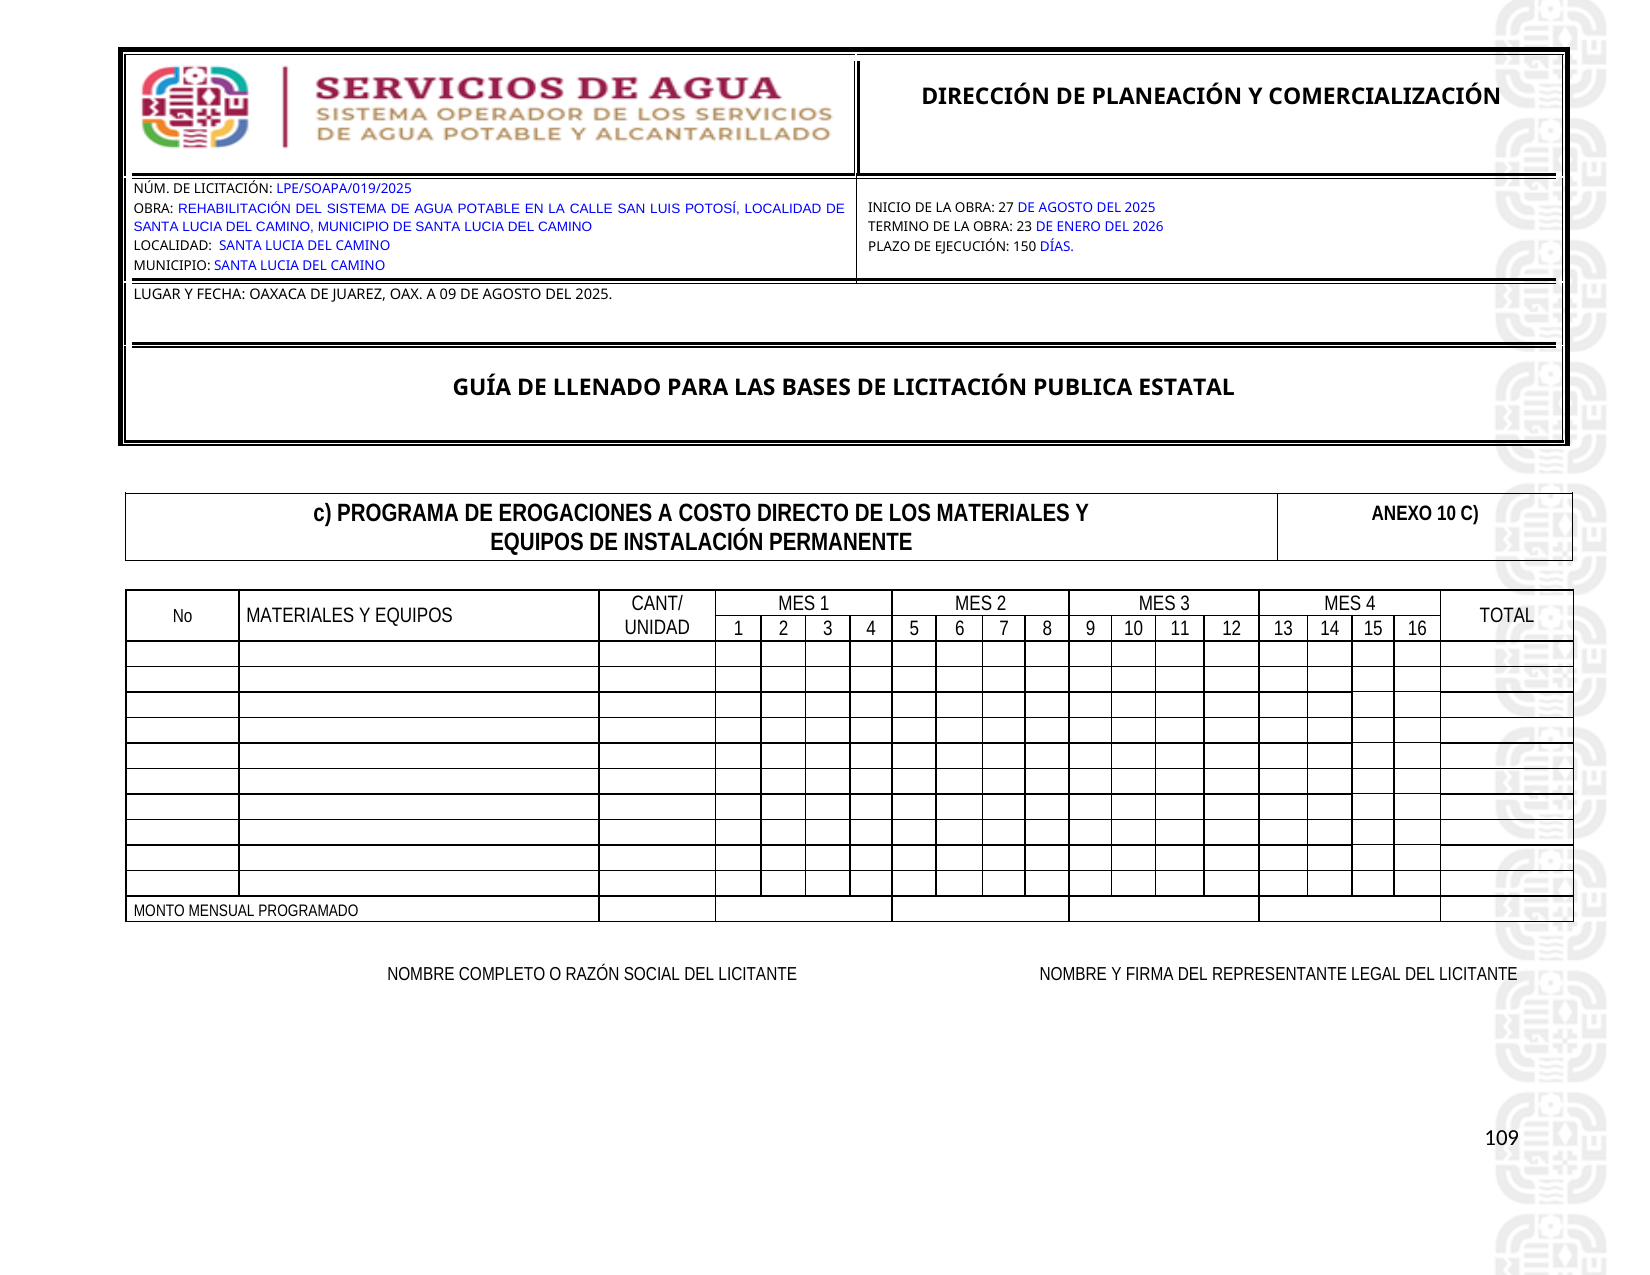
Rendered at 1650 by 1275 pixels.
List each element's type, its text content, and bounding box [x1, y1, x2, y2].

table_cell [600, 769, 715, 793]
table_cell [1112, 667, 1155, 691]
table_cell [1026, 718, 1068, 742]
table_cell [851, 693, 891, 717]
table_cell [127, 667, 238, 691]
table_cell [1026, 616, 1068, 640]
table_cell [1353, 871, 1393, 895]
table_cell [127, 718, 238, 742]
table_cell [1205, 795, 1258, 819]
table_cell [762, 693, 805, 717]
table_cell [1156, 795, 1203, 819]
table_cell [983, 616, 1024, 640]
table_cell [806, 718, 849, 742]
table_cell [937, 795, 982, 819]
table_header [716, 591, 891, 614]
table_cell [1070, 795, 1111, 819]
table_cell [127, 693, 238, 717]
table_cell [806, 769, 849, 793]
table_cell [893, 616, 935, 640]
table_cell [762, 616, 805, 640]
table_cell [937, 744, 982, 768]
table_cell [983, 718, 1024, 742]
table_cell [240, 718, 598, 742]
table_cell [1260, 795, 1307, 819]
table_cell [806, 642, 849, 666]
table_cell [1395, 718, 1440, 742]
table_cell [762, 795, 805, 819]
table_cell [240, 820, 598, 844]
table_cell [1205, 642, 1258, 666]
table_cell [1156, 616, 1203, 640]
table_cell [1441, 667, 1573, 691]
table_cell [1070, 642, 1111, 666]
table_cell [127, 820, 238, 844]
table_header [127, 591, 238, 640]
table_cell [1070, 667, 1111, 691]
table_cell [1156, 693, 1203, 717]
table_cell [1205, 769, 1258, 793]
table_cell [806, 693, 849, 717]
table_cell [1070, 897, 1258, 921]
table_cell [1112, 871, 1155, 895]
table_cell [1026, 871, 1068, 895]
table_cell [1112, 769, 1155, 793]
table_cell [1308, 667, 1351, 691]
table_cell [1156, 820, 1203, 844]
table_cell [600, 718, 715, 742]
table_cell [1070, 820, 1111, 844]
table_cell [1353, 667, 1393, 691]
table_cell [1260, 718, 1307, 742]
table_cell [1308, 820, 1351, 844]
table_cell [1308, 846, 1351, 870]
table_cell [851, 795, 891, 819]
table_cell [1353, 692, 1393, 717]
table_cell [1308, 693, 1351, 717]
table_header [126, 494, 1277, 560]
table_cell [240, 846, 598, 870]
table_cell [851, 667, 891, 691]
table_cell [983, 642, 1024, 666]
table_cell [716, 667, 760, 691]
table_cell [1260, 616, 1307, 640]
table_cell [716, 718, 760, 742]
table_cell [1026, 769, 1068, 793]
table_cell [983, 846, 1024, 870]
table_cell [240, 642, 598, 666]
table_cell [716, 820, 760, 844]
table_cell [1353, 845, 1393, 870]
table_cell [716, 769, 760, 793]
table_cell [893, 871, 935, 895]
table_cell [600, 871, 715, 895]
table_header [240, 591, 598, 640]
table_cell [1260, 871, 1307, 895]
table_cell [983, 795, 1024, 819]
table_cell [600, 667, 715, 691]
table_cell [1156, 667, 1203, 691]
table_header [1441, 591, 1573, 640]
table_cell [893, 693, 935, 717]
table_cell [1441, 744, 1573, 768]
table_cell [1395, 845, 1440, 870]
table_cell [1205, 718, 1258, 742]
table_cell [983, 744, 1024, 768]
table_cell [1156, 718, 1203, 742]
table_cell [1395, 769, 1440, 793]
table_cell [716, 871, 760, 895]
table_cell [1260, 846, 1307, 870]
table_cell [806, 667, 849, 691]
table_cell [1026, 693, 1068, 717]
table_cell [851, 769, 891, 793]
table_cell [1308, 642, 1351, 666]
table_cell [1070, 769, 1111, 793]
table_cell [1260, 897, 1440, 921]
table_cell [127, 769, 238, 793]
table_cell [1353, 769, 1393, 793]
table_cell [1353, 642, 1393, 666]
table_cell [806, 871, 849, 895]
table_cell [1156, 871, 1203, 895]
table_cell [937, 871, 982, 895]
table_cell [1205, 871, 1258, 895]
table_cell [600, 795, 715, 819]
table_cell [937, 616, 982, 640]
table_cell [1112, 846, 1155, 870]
picture [137, 57, 840, 162]
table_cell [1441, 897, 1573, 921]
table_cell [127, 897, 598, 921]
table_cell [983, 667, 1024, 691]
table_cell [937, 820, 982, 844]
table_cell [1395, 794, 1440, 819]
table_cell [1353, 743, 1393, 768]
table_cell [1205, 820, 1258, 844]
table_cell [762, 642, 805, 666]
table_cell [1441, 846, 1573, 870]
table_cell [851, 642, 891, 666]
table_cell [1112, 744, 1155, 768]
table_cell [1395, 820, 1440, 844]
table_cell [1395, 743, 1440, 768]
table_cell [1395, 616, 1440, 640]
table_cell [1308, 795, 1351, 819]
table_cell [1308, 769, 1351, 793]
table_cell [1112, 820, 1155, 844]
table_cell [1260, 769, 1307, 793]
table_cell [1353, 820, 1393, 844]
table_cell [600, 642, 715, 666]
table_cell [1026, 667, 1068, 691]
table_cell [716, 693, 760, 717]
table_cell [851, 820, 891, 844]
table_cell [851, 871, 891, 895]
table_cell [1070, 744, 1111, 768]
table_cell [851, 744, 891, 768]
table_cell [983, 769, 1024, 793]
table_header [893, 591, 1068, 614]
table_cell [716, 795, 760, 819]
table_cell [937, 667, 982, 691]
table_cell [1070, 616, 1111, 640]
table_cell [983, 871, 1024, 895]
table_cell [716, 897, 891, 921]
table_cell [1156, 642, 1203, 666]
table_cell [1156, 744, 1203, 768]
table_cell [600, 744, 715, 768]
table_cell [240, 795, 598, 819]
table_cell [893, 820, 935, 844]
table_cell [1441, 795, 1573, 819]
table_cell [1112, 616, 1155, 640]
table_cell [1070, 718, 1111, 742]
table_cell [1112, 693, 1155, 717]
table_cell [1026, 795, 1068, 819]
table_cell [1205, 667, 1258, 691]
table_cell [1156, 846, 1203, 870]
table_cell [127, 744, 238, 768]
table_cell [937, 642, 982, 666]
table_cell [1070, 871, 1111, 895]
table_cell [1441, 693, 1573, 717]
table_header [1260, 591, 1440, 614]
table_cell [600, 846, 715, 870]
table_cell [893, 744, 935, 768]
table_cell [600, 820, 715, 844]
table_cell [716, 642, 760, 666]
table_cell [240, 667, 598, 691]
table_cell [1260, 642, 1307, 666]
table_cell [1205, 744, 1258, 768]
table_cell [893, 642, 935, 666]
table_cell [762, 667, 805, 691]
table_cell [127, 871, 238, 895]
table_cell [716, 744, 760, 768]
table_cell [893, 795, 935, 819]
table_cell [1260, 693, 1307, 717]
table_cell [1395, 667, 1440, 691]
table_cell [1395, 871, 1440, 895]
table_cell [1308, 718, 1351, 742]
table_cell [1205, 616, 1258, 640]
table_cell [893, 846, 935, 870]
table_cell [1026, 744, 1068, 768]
picture [1480, 52, 1565, 444]
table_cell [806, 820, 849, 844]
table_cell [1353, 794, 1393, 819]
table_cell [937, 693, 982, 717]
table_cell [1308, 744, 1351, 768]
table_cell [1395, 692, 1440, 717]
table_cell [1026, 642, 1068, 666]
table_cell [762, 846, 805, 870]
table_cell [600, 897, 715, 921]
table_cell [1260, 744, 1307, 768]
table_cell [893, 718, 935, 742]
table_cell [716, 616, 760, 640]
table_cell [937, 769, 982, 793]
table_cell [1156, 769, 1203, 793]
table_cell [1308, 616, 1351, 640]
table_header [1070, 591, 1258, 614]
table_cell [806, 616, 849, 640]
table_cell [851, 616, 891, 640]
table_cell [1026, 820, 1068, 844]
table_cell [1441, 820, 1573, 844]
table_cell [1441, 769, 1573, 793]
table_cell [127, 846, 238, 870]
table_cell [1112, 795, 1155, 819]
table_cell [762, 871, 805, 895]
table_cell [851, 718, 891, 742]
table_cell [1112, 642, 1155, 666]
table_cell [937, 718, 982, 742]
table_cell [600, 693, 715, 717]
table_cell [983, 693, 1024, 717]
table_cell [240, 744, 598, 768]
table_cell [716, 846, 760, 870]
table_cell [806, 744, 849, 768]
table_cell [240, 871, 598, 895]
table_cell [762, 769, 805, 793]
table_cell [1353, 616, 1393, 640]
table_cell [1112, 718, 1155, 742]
picture [1480, 0, 1610, 1275]
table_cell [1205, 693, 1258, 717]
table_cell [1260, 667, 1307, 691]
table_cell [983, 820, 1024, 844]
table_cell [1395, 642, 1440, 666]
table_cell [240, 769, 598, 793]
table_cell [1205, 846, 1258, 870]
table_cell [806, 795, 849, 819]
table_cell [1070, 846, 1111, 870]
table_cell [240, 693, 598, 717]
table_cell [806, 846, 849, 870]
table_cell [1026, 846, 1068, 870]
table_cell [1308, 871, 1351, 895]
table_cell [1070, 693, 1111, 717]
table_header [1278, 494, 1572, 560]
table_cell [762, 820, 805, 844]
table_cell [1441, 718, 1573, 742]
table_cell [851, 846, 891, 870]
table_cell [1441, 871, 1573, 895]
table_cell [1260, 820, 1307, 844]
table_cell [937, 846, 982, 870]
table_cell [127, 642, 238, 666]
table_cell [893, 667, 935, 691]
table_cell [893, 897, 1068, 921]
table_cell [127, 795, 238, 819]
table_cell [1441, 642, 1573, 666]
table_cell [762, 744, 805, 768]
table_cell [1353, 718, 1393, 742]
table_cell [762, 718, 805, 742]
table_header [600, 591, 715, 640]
text NOMBRE COMPLETO O RAZÓN SOCIAL DEL LICITANTE NOMBRE Y FIRMA DEL REPRESENTANTE LEGAL DEL LICITANTE [118, 963, 1519, 984]
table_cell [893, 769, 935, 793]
